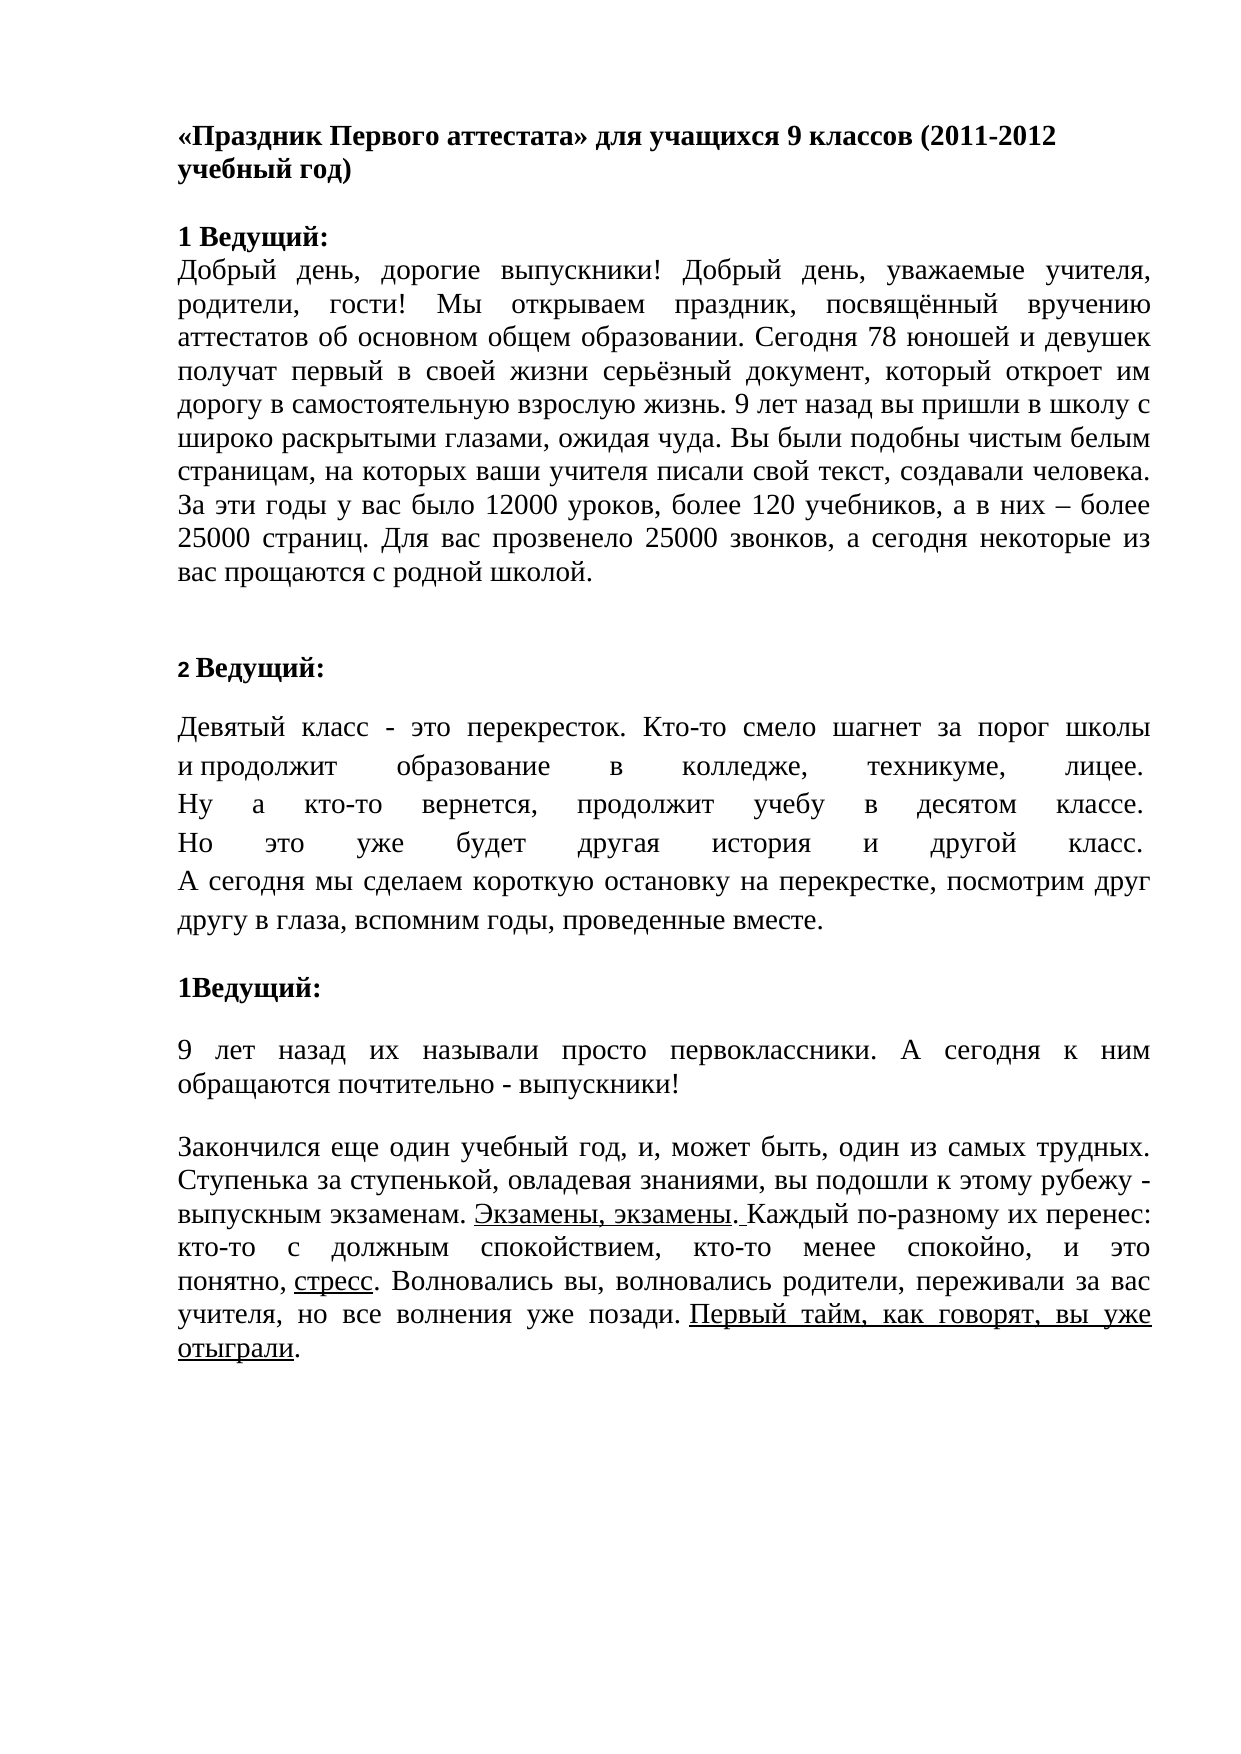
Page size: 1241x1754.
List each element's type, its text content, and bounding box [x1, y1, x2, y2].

text 9 лет назад их называли просто первоклассники. А сегодня к ним обращаются почтительно - выпускники! [177, 1032, 1152, 1099]
text 1Ведущий: [177, 970, 1152, 1003]
text Закончился еще один учебный год, и, может быть, один из самых трудных. Ступенька за ступенькой, овладевая знаниями, вы подошли к этому рубежу - выпускным экзаменам. Экзамены, экзамены. Каждый по-разному их перенес: кто-то с должным спокойствием, кто-то менее спокойно, и это понятно, стресс. Волновались вы, волновались родители, переживали за вас учителя, но все волнения уже позади. Первый тайм, как говорят, вы уже отыграли. [177, 1129, 1152, 1363]
text «Праздник Первого аттестата» для учащихся 9 классов (2011-2012 учебный год) [177, 118, 1152, 185]
text 1 Ведущий: [177, 219, 1152, 252]
text 2 Ведущий: [177, 650, 1152, 683]
text Девятый класс - это перекресток. Кто-то смело шагнет за порог школы и продолжит образование в колледже, техникуме, лицее. Ну а кто-то вернется, продолжит учебу в десятом классе. Но это уже будет другая история и другой класс. А сегодня мы сделаем короткую остановку на перекрестке, посмотрим друг другу в глаза, вспомним годы, проведенные вместе. [177, 709, 1152, 936]
text Добрый день, дорогие выпускники! Добрый день, уважаемые учителя, родители, гости! Мы открываем праздник, посвящённый вручению аттестатов об основном общем образовании. Сегодня 78 юношей и девушек получат первый в своей жизни серьёзный документ, который откроет им дорогу в самостоятельную взрослую жизнь. 9 лет назад вы пришли в школу с широко раскрытыми глазами, ожидая чуда. Вы были подобны чистым белым страницам, на которых ваши учителя писали свой текст, создавали человека. За эти годы у вас было 12000 уроков, более 120 учебников, а в них – более 25000 страниц. Для вас прозвенело 25000 звонков, а сегодня некоторые из вас прощаются с родной школой. [177, 252, 1152, 588]
